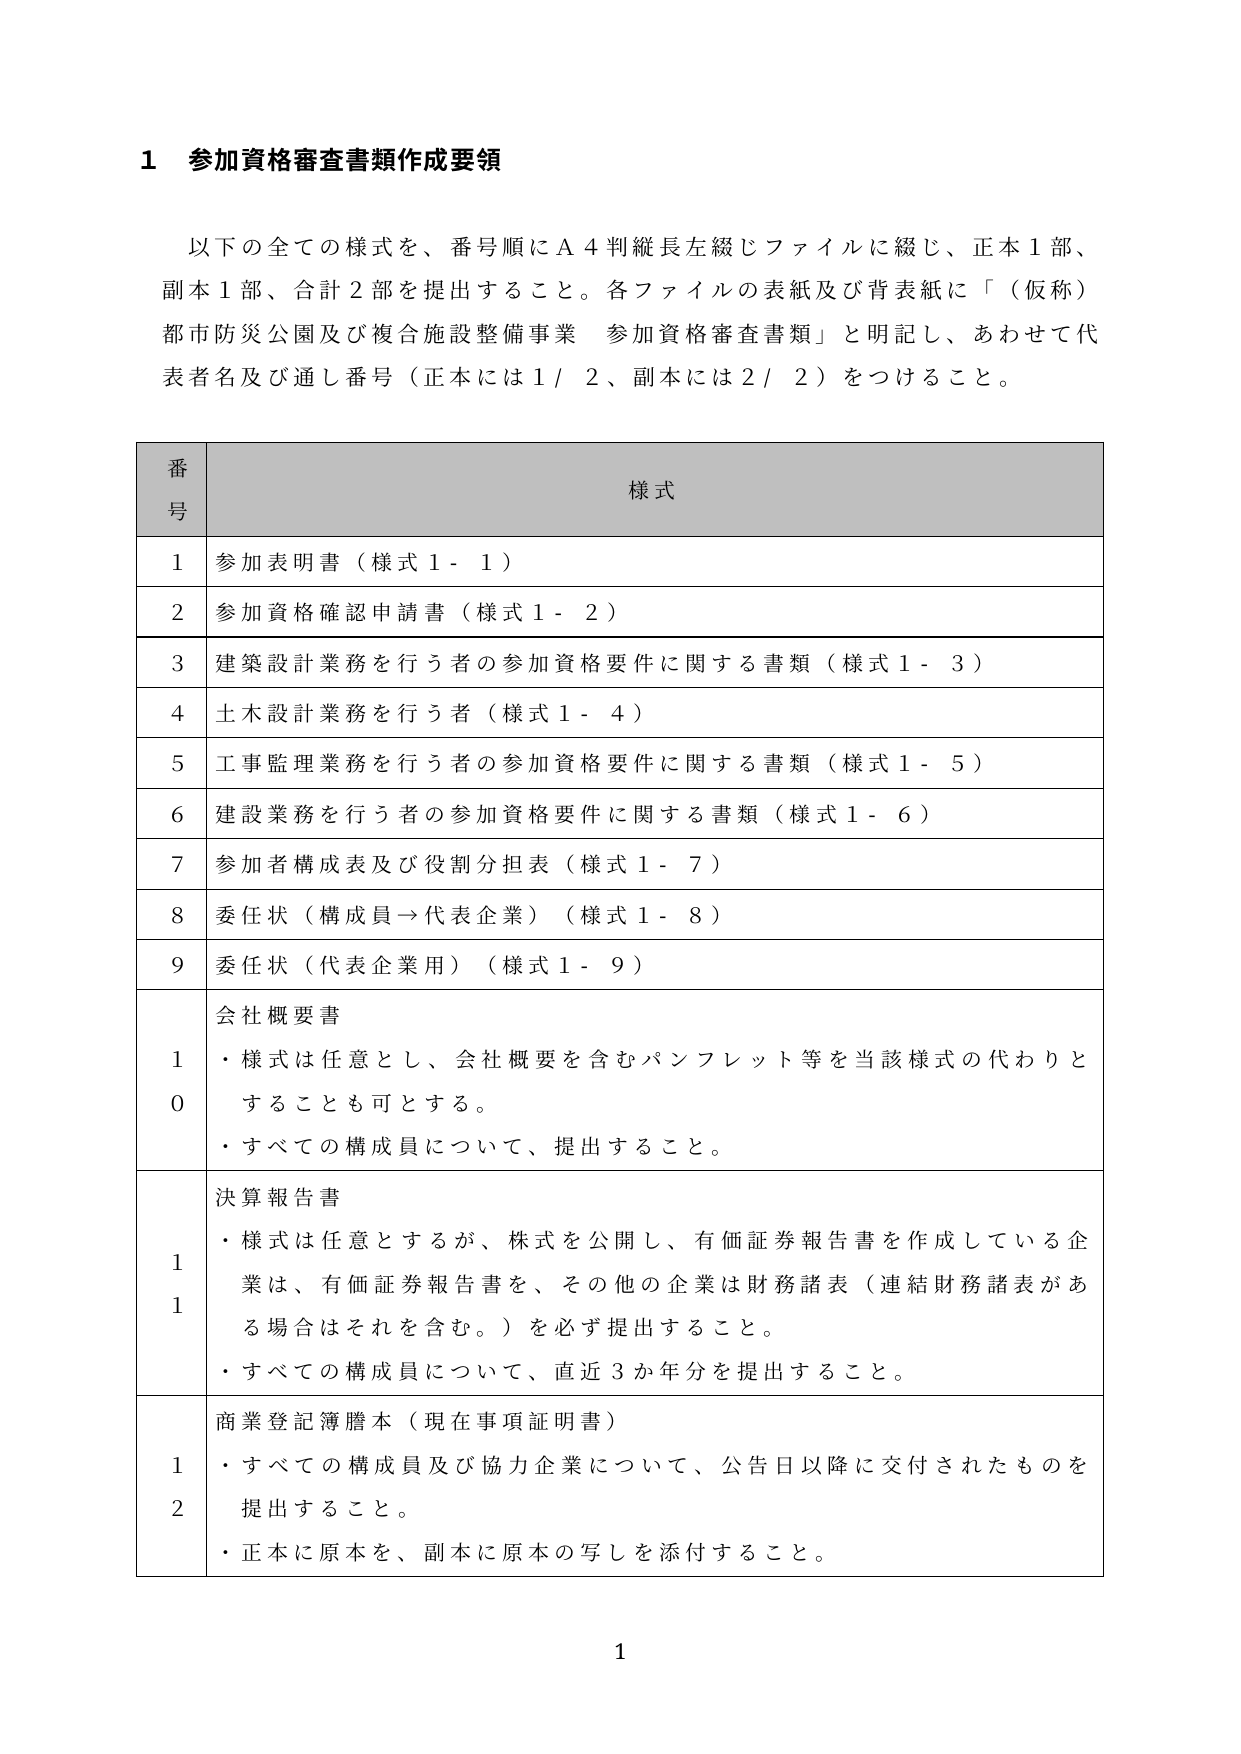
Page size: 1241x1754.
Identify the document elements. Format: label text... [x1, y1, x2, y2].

table_cell 商業登記簿謄本（現在事項証明書） ・すべての構成員及び協力企業について、公告日以降に交付されたものを提出すること。 ・正本に原本を、副本に原本の写しを添付すること。 [207, 1396, 1103, 1576]
table_header 番号 [137, 443, 206, 536]
text 以下の全ての様式を、番号順にＡ４判縦長左綴じファイルに綴じ、正本１部、副本１部、合計２部を提出すること。各ファイルの表紙及び背表紙に「（仮称）都市防災公園及び複合施設整備事業 参加資格審査書類」と明記し、あわせて代表者名及び通し番号（正本には１/２、副本には２/２）をつけること。 [159, 224, 1104, 398]
table_cell 会社概要書 ・様式は任意とし、会社概要を含むパンフレット等を当該様式の代わりとすることも可とする。 ・すべての構成員について、提出すること。 [207, 990, 1103, 1170]
table_cell １１ [137, 1171, 206, 1395]
table_cell 参加表明書（様式１-１） [207, 537, 1103, 586]
table_cell １ [137, 537, 206, 586]
table_cell ３ [137, 638, 206, 687]
table_cell 土木設計業務を行う者（様式１-４） [207, 688, 1103, 737]
table_cell ２ [137, 587, 206, 636]
table_cell １２ [137, 1396, 206, 1576]
table_cell ５ [137, 738, 206, 788]
table_cell ８ [137, 890, 206, 939]
table_cell ４ [137, 688, 206, 737]
table_cell 工事監理業務を行う者の参加資格要件に関する書類（様式１-５） [207, 738, 1103, 788]
subtitle １ 参加資格審査書類作成要領 [136, 137, 1104, 180]
table_header 様式 [207, 443, 1103, 536]
table_cell １０ [137, 990, 206, 1170]
table_cell 建設業務を行う者の参加資格要件に関する書類（様式１-６） [207, 789, 1103, 838]
table_cell 決算報告書 ・様式は任意とするが、株式を公開し、有価証券報告書を作成している企業は、有価証券報告書を、その他の企業は財務諸表（連結財務諸表がある場合はそれを含む。）を必ず提出すること。 ・すべての構成員について、直近３か年分を提出すること。 [207, 1171, 1103, 1395]
table_cell 参加者構成表及び役割分担表（様式１-７） [207, 839, 1103, 888]
table_cell 参加資格確認申請書（様式１-２） [207, 587, 1103, 636]
table_cell 建築設計業務を行う者の参加資格要件に関する書類（様式１-３） [207, 638, 1103, 687]
table_cell ６ [137, 789, 206, 838]
table_cell 委任状（代表企業用）（様式１-９） [207, 940, 1103, 989]
table_cell 委任状（構成員→代表企業）（様式１-８） [207, 890, 1103, 939]
table_cell ７ [137, 839, 206, 888]
table_cell ９ [137, 940, 206, 989]
